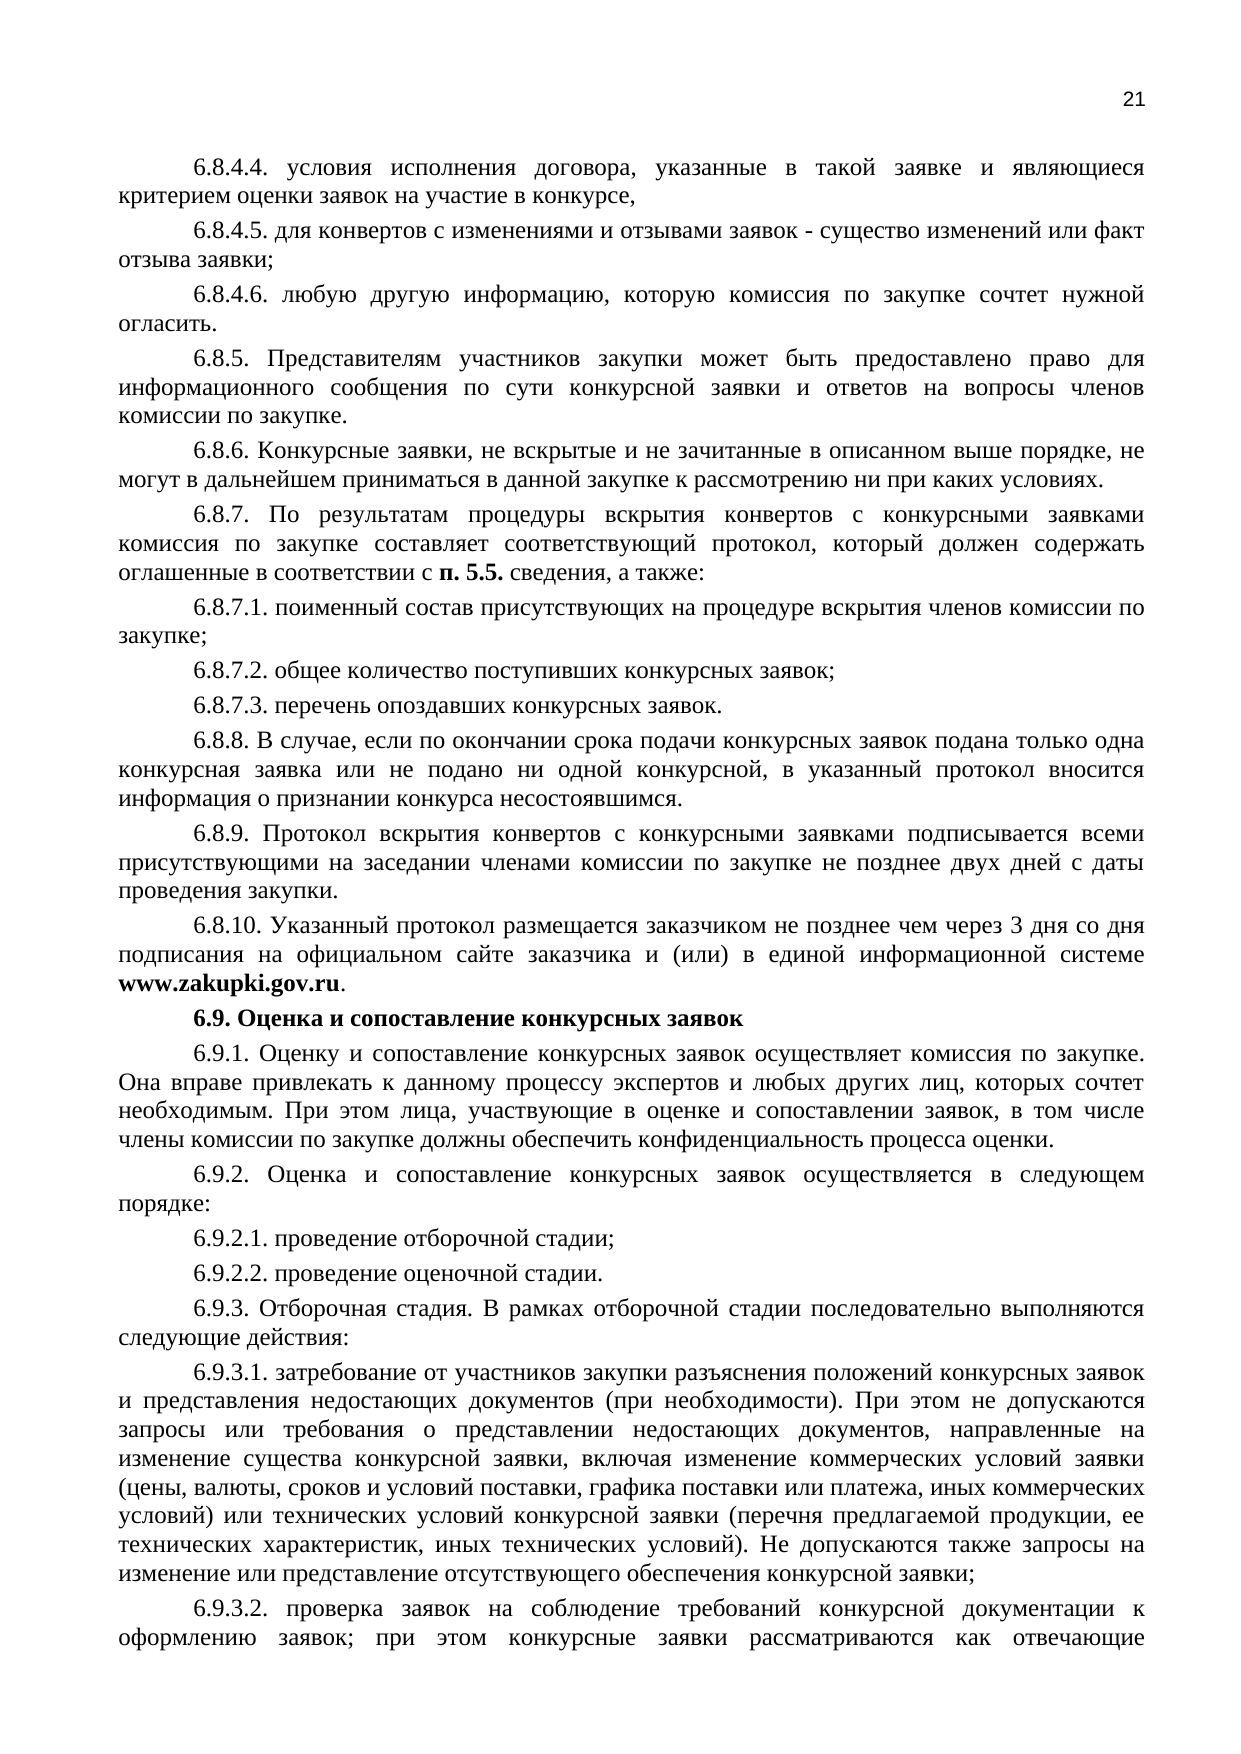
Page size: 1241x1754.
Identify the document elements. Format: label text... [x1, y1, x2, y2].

text 6.8.7.2. общее количество поступивших конкурсных заявок; [118, 655, 1146, 684]
text 6.8.5. Представителям участников закупки может быть предоставлено право для информационного сообщения по сути конкурсной заявки и ответов на вопросы членов комиссии по закупке. [118, 343, 1146, 429]
text 6.8.4.6. любую другую информацию, которую комиссия по закупке сочтет нужной огласить. [118, 279, 1146, 337]
text 6.8.7.3. перечень опоздавших конкурсных заявок. [118, 690, 1146, 719]
text 6.8.4.4. условия исполнения договора, указанные в такой заявке и являющиеся критерием оценки заявок на участие в конкурсе, [118, 152, 1146, 209]
text 6.9.2. Оценка и сопоставление конкурсных заявок осуществляется в следующем порядке: [118, 1159, 1146, 1217]
text 6.8.8. В случае, если по окончании срока подачи конкурсных заявок подана только одна конкурсная заявка или не подано ни одной конкурсной, в указанный протокол вносится информация о признании конкурса несостоявшимся. [118, 725, 1146, 812]
text 6.9. Оценка и сопоставление конкурсных заявок [118, 1003, 1146, 1032]
text 6.8.10. Указанный протокол размещается заказчиком не позднее чем через 3 дня со дня подписания на официальном сайте заказчика и (или) в единой информационной системе www.zakupki.gov.ru. [118, 910, 1146, 997]
text 6.9.1. Оценку и сопоставление конкурсных заявок осуществляет комиссия по закупке. Она вправе привлекать к данному процессу экспертов и любых других лиц, которых сочтет необходимым. При этом лица, участвующие в оценке и сопоставлении заявок, в том числе члены комиссии по закупке должны обеспечить конфиденциальность процесса оценки. [118, 1038, 1146, 1153]
text 6.9.2.2. проведение оценочной стадии. [118, 1258, 1146, 1287]
text 6.8.7.1. поименный состав присутствующих на процедуре вскрытия членов комиссии по закупке; [118, 592, 1146, 649]
text 6.9.3.1. затребование от участников закупки разъяснения положений конкурсных заявок и представления недостающих документов (при необходимости). При этом не допускаются запросы или требования о представлении недостающих документов, направленные на изменение существа конкурсной заявки, включая изменение коммерческих условий заявки (цены, валюты, сроков и условий поставки, графика поставки или платежа, иных коммерческих условий) или технических условий конкурсной заявки (перечня предлагаемой продукции, ее технических характеристик, иных технических условий). Не допускаются также запросы на изменение или представление отсутствующего обеспечения конкурсной заявки; [118, 1357, 1146, 1587]
text 6.8.9. Протокол вскрытия конвертов с конкурсными заявками подписывается всеми присутствующими на заседании членами комиссии по закупке не позднее двух дней с даты проведения закупки. [118, 818, 1146, 904]
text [118, 1593, 1146, 1650]
text 6.9.3. Отборочная стадия. В рамках отборочной стадии последовательно выполняются следующие действия: [118, 1293, 1146, 1350]
text 6.8.6. Конкурсные заявки, не вскрытые и не зачитанные в описанном выше порядке, не могут в дальнейшем приниматься в данной закупке к рассмотрению ни при каких условиях. [118, 435, 1146, 493]
text 6.8.7. По результатам процедуры вскрытия конвертов с конкурсными заявками комиссия по закупке составляет соответствующий протокол, который должен содержать оглашенные в соответствии с п. 5.5. сведения, а также: [118, 499, 1146, 585]
text 6.8.4.5. для конвертов с изменениями и отзывами заявок - существо изменений или факт отзыва заявки; [118, 215, 1146, 273]
text 6.9.2.1. проведение отборочной стадии; [118, 1223, 1146, 1252]
